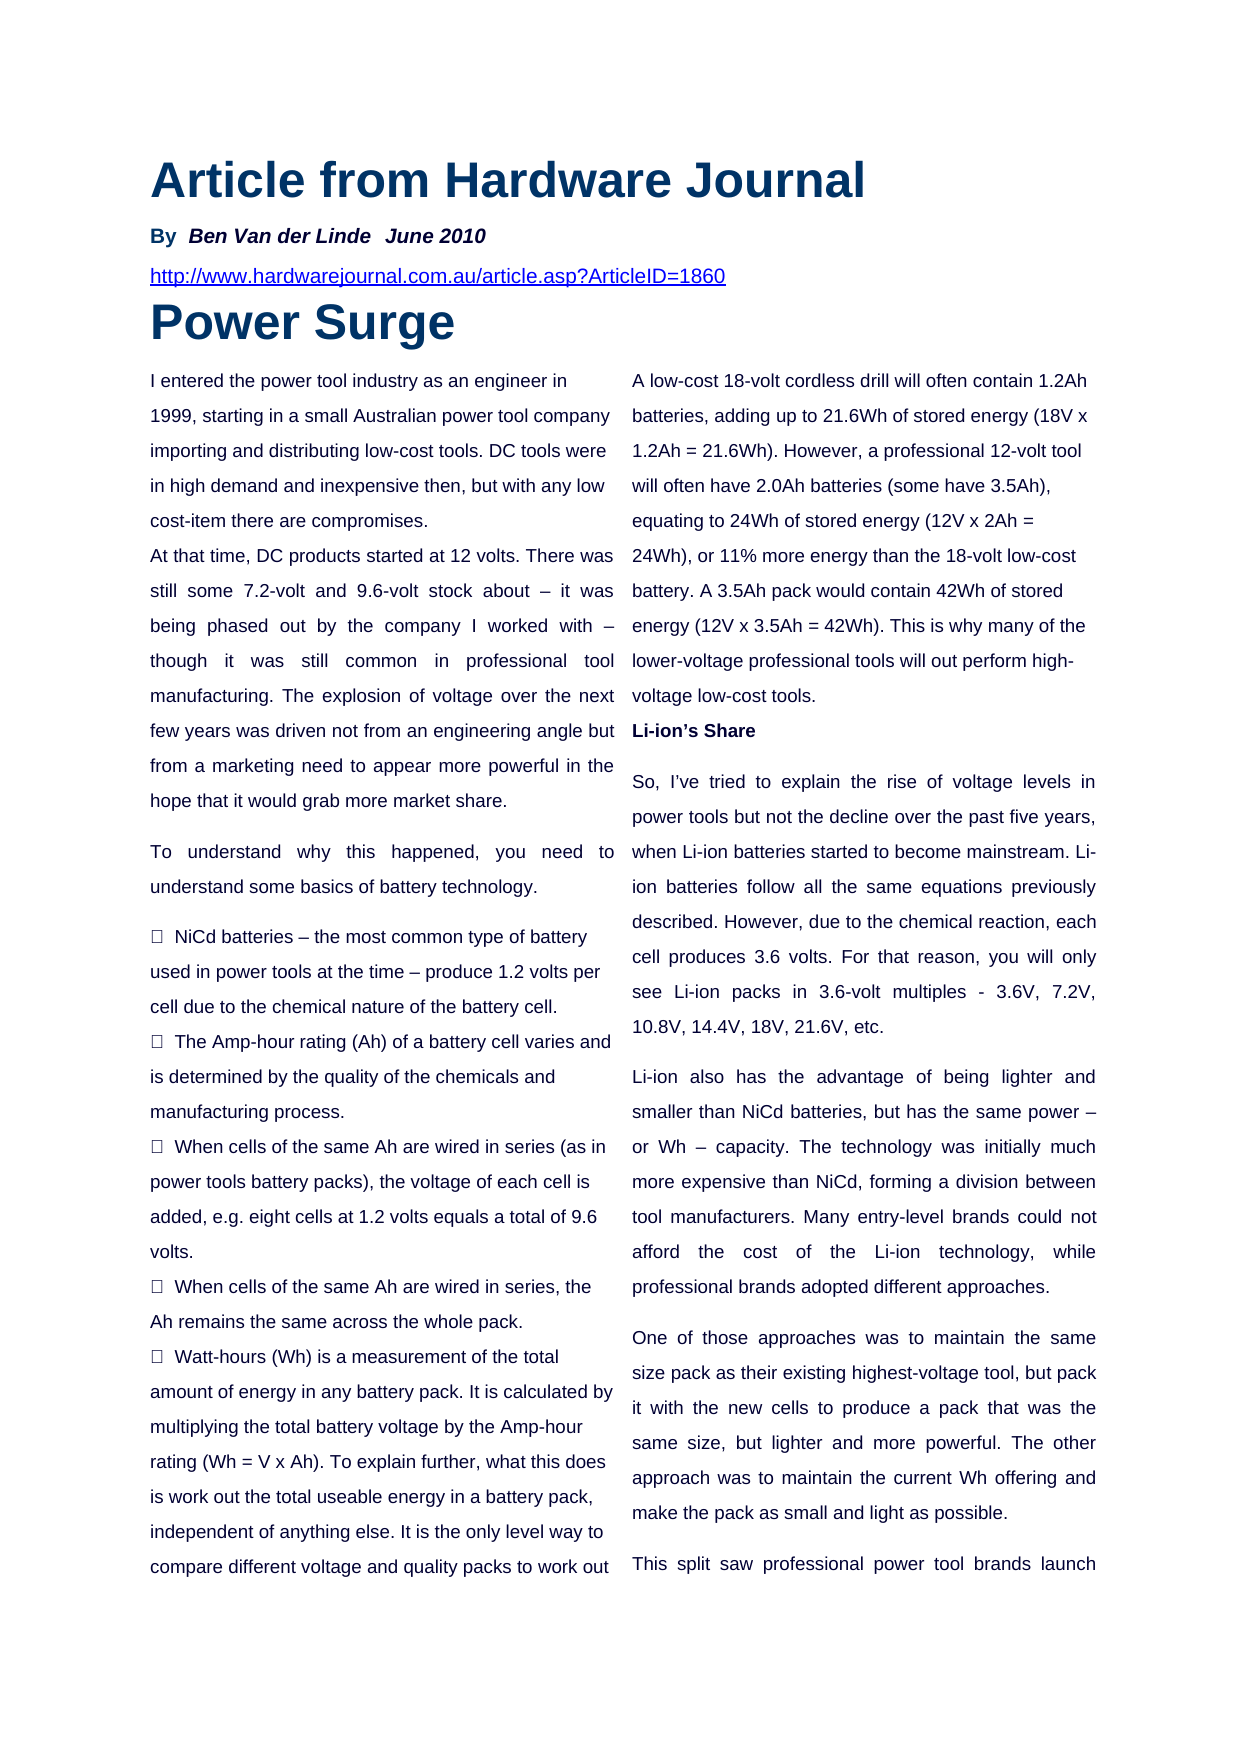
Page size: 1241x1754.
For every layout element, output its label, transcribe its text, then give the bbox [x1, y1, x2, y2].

text Article from Hardware Journal [150, 150, 1090, 207]
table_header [149, 355, 630, 1579]
text http://www.hardwarejournal.com.au/article.asp?ArticleID=1860 [150, 252, 1090, 287]
text Power Surge [150, 292, 1090, 350]
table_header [630, 355, 1112, 1579]
text By Ben Van der Linde June 2010 [150, 212, 1090, 247]
